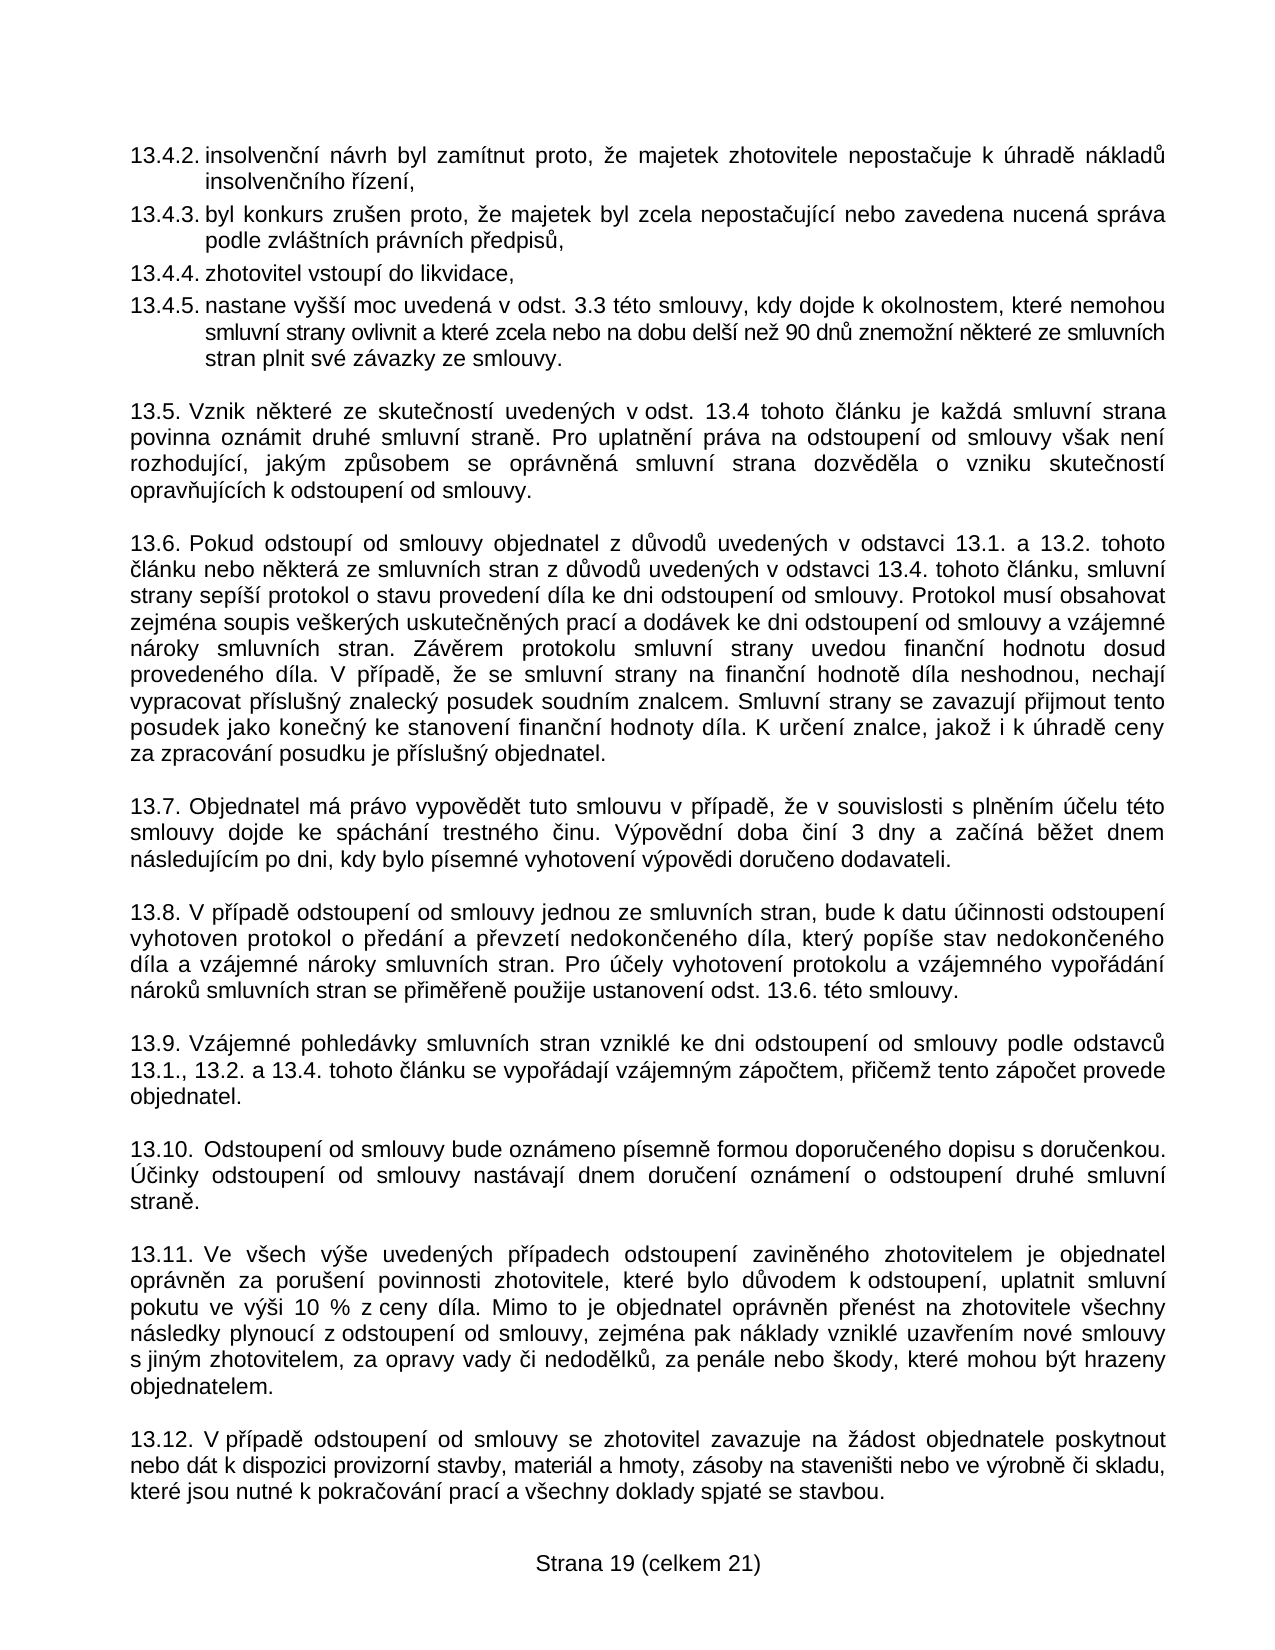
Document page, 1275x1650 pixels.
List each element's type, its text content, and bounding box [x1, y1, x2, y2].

list Objednatel má právo vypovědět tuto smlouvu v případě, že v souvislosti s plněním účelu této smlouvy dojde ke spáchání trestného činu. Výpovědní doba činí 3 dny a začíná běžet dnem následujícím po dni, kdy bylo písemné vyhotovení výpovědi doručeno dodavateli. [130, 793, 1166, 872]
list zhotovitel vstoupí do likvidace, [130, 260, 1166, 286]
list Vznik některé ze skutečností uvedených v odst. 13.4 tohoto článku je každá smluvní strana povinna oznámit druhé smluvní straně. Pro uplatnění práva na odstoupení od smlouvy však není rozhodující, jakým způsobem se oprávněná smluvní strana dozvěděla o vzniku skutečností opravňujících k odstoupení od smlouvy. [130, 398, 1166, 503]
list V případě odstoupení od smlouvy jednou ze smluvních stran, bude k datu účinnosti odstoupení vyhotoven protokol o předání a převzetí nedokončeného díla, který popíše stav nedokončeného díla a vzájemné nároky smluvních stran. Pro účely vyhotovení protokolu a vzájemného vypořádání nároků smluvních stran se přiměřeně použije ustanovení odst. 13.6. této smlouvy. [130, 898, 1166, 1004]
list nastane vyšší moc uvedená v odst. 3.3 této smlouvy, kdy dojde k okolnostem, které nemohou smluvní strany ovlivnit a které zcela nebo na dobu delší než 90 dnů znemožní některé ze smluvních stran plnit své závazky ze smlouvy. [130, 292, 1166, 371]
list V případě odstoupení od smlouvy se zhotovitel zavazuje na žádost objednatele poskytnout nebo dát k dispozici provizorní stavby, materiál a hmoty, zásoby na staveništi nebo ve výrobně či skladu, které jsou nutné k pokračování prací a všechny doklady spjaté se stavbou. [130, 1426, 1166, 1504]
list insolvenční návrh byl zamítnut proto, že majetek zhotovitele nepostačuje k úhradě nákladů insolvenčního řízení, [130, 142, 1166, 194]
list Pokud odstoupí od smlouvy objednatel z důvodů uvedených v odstavci 13.1. a 13.2. tohoto článku nebo některá ze smluvních stran z důvodů uvedených v odstavci 13.4. tohoto článku, smluvní strany sepíší protokol o stavu provedení díla ke dni odstoupení od smlouvy. Protokol musí obsahovat zejména soupis veškerých uskutečněných prací a dodávek ke dni odstoupení od smlouvy a vzájemné nároky smluvních stran. Závěrem protokolu smluvní strany uvedou finanční hodnotu dosud provedeného díla. V případě, že se smluvní strany na finanční hodnotě díla neshodnou, nechají vypracovat příslušný znalecký posudek soudním znalcem. Smluvní strany se zavazují přijmout tento posudek jako konečný ke stanovení finanční hodnoty díla. K určení znalce, jakož i k úhradě ceny za zpracování posudku je příslušný objednatel. [130, 529, 1166, 767]
list Ve všech výše uvedených případech odstoupení zaviněného zhotovitelem je objednatel oprávněn za porušení povinnosti zhotovitele, které bylo důvodem k odstoupení, uplatnit smluvní pokutu ve výši 10 % z ceny díla. Mimo to je objednatel oprávněn přenést na zhotovitele všechny následky plynoucí z odstoupení od smlouvy, zejména pak náklady vzniklé uzavřením nové smlouvy s jiným zhotovitelem, za opravy vady či nedodělků, za penále nebo škody, které mohou být hrazeny objednatelem. [130, 1241, 1166, 1399]
list Vzájemné pohledávky smluvních stran vzniklé ke dni odstoupení od smlouvy podle odstavců 13.1., 13.2. a 13.4. tohoto článku se vypořádají vzájemným zápočtem, přičemž tento zápočet provede objednatel. [130, 1030, 1166, 1109]
list byl konkurs zrušen proto, že majetek byl zcela nepostačující nebo zavedena nucená správa podle zvláštních právních předpisů, [130, 201, 1166, 253]
list Odstoupení od smlouvy bude oznámeno písemně formou doporučeného dopisu s doručenkou. Účinky odstoupení od smlouvy nastávají dnem doručení oznámení o odstoupení druhé smluvní straně. [130, 1136, 1166, 1215]
